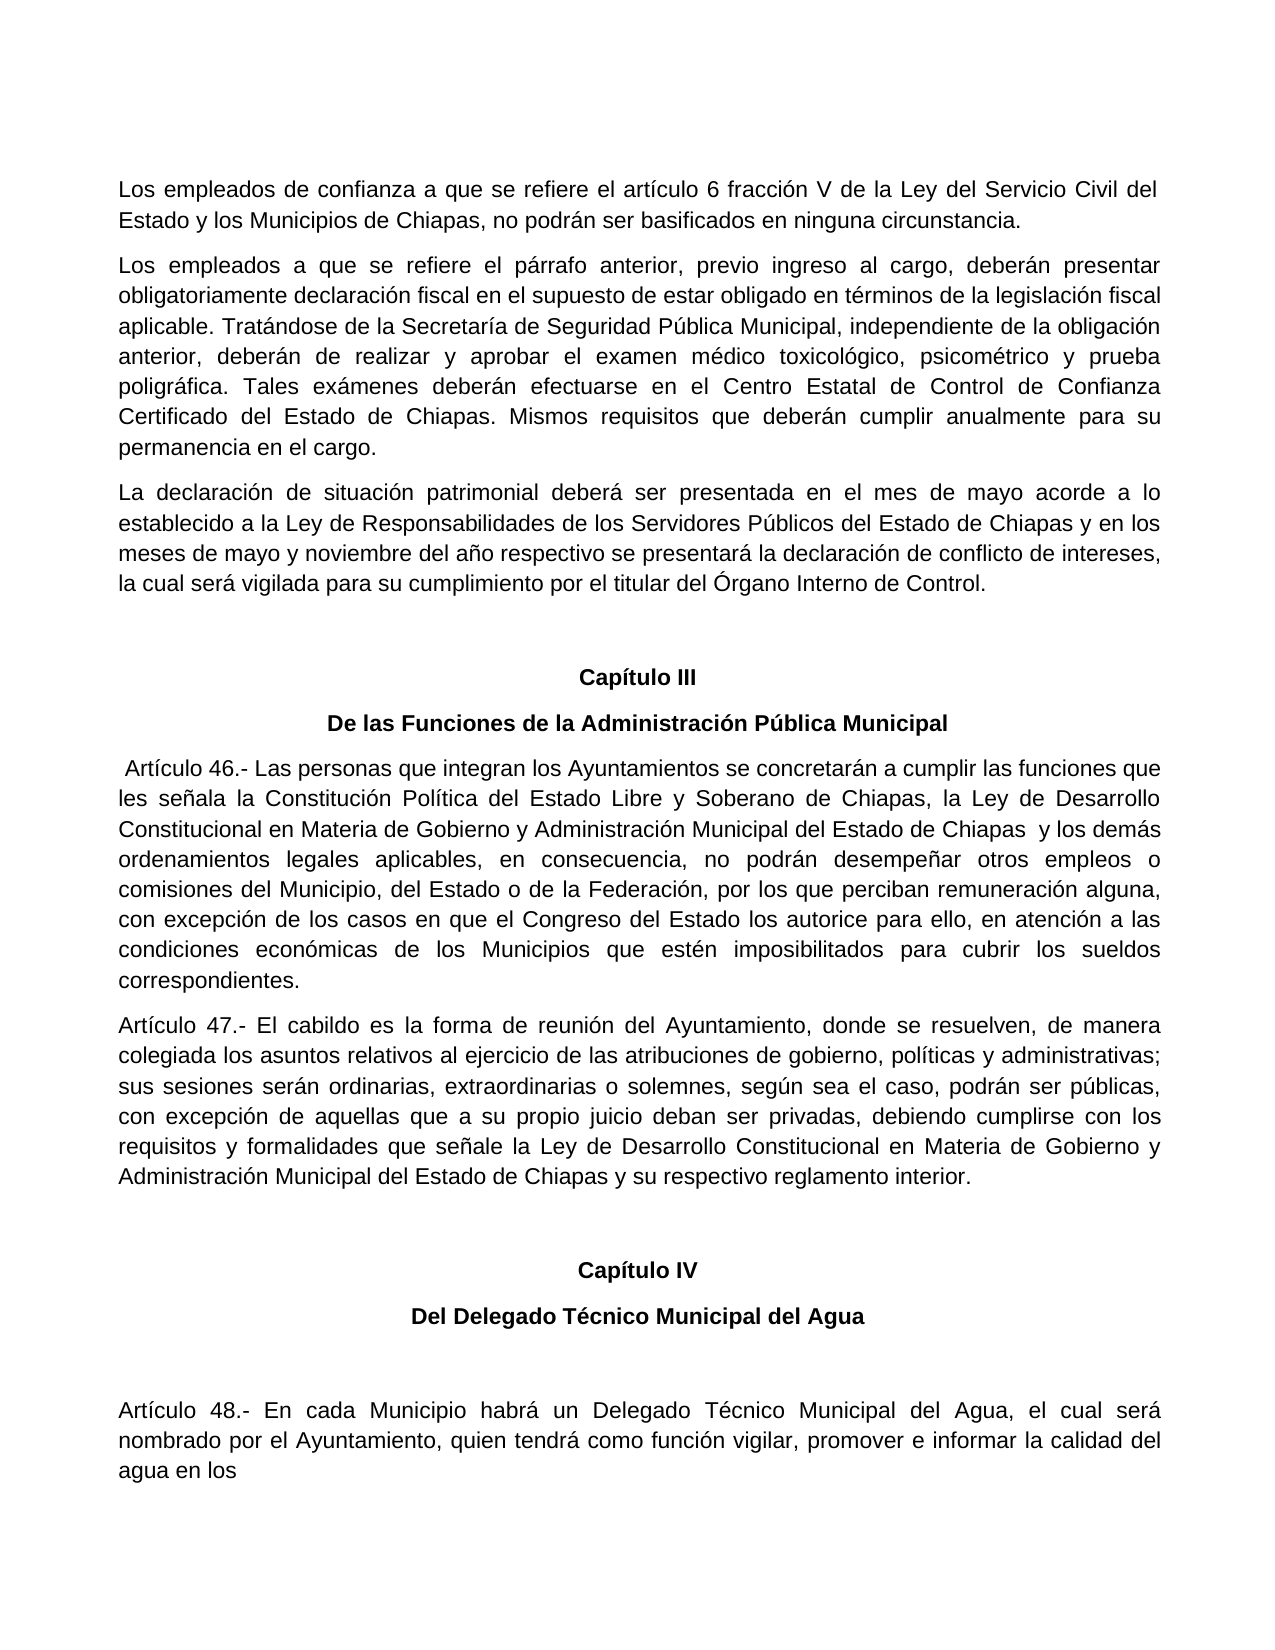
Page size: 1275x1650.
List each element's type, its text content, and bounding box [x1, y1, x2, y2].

text Artículo 48.- En cada Municipio habrá un Delegado Técnico Municipal del Agua, el cual será nombrado por el Ayuntamiento, quien tendrá como función vigilar, promover e informar la calidad del agua en los [118, 1397, 1161, 1483]
text La declaración de situación patrimonial deberá ser presentada en el mes de mayo acorde a lo establecido a la Ley de Responsabilidades de los Servidores Públicos del Estado de Chiapas y en los meses de mayo y noviembre del año respectivo se presentará la declaración de conflicto de intereses, la cual será vigilada para su cumplimiento por el titular del Órgano Interno de Control. [118, 479, 1161, 596]
text De las Funciones de la Administración Pública Municipal [323, 709, 951, 736]
text Artículo 47.- El cabildo es la forma de reunión del Ayuntamiento, donde se resuelven, de manera colegiada los asuntos relativos al ejercicio de las atribuciones de gobierno, políticas y administrativas; sus sesiones serán ordinarias, extraordinarias o solemnes, según sea el caso, podrán ser públicas, con excepción de aquellas que a su propio juicio deban ser privadas, debiendo cumplirse con los requisitos y formalidades que señale la Ley de Desarrollo Constitucional en Materia de Gobierno y Administración Municipal del Estado de Chiapas y su respectivo reglamento interior. [118, 1012, 1161, 1190]
text Capítulo IV [574, 1257, 701, 1284]
text Del Delegado Técnico Municipal del Agua [407, 1303, 868, 1329]
text Estado y los Municipios de Chiapas, no podrán ser basificados en ninguna circunstancia. [118, 207, 1025, 233]
text Los empleados de confianza a que se refiere el artículo 6 fracción V de la Ley del Servicio Civil del [118, 176, 1161, 202]
text Artículo 46.- Las personas que integran los Ayuntamientos se concretarán a cumplir las funciones que les señala la Constitución Política del Estado Libre y Soberano de Chiapas, la Ley de Desarrollo Constitucional en Materia de Gobierno y Administración Municipal del Estado de Chiapas y los demás ordenamientos legales aplicables, en consecuencia, no podrán desempeñar otros empleos o comisiones del Municipio, del Estado o de la Federación, por los que perciban remuneración alguna, con excepción de los casos en que el Congreso del Estado los autorice para ello, en atención a las condiciones económicas de los Municipios que estén imposibilitados para cubrir los sueldos correspondientes. [118, 755, 1161, 993]
text Capítulo III [575, 663, 700, 690]
text Los empleados a que se refiere el párrafo anterior, previo ingreso al cargo, deberán presentar obligatoriamente declaración fiscal en el supuesto de estar obligado en términos de la legislación fiscal aplicable. Tratándose de la Secretaría de Seguridad Pública Municipal, independiente de la obligación anterior, deberán de realizar y aprobar el examen médico toxicológico, psicométrico y prueba poligráfica. Tales exámenes deberán efectuarse en el Centro Estatal de Control de Confianza Certificado del Estado de Chiapas. Mismos requisitos que deberán cumplir anualmente para su permanencia en el cargo. [118, 252, 1161, 460]
